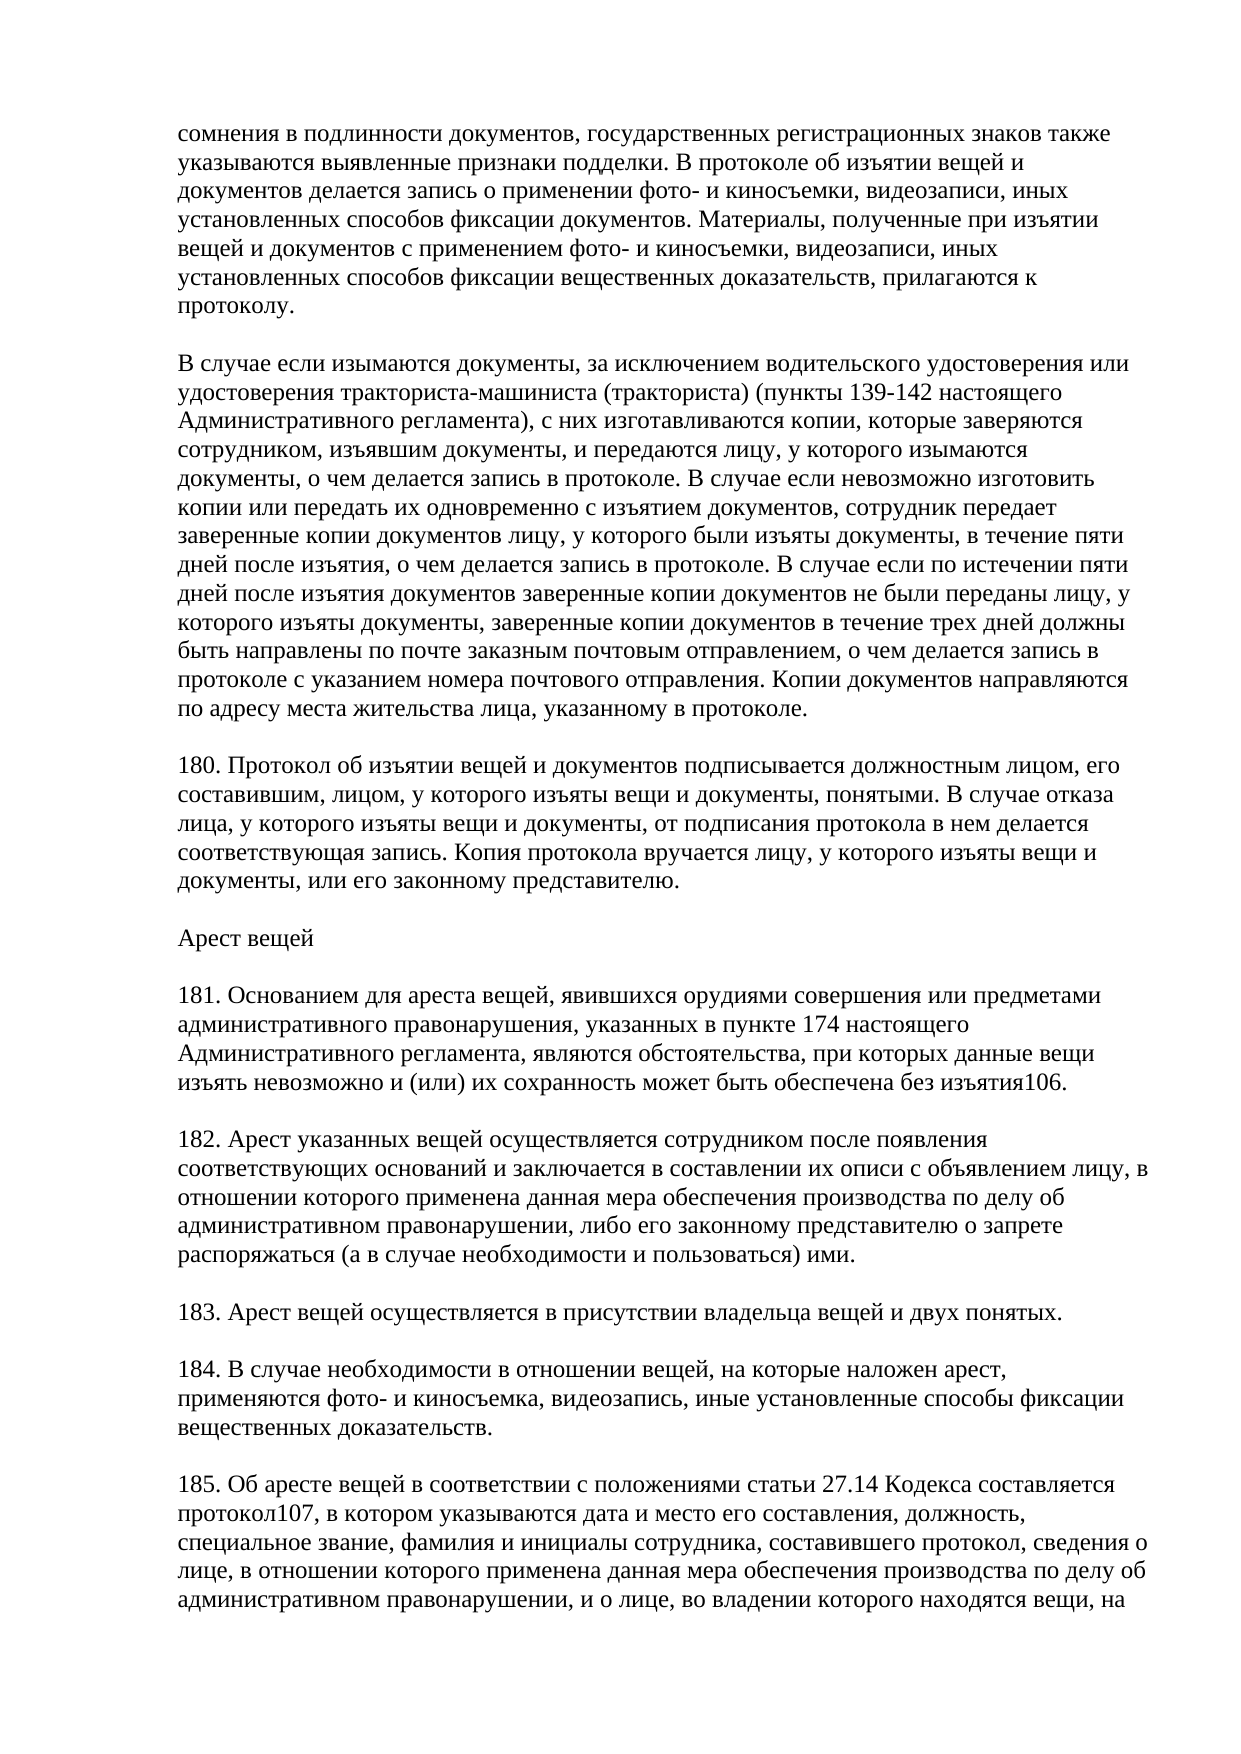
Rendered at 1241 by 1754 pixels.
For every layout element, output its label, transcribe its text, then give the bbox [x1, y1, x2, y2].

text Арест вещей [177, 923, 1152, 952]
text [177, 118, 1152, 319]
text 180. Протокол об изъятии вещей и документов подписывается должностным лицом, его составившим, лицом, у которого изъяты вещи и документы, понятыми. В случае отказа лица, у которого изъяты вещи и документы, от подписания протокола в нем делается соответствующая запись. Копия протокола вручается лицу, у которого изъяты вещи и документы, или его законному представителю. [177, 751, 1152, 894]
text 181. Основанием для ареста вещей, явившихся орудиями совершения или предметами административного правонарушения, указанных в пункте 174 настоящего Административного регламента, являются обстоятельства, при которых данные вещи изъять невозможно и (или) их сохранность может быть обеспечена без изъятия106. [177, 981, 1152, 1096]
text В случае если изымаются документы, за исключением водительского удостоверения или удостоверения тракториста-машиниста (тракториста) (пункты 139-142 настоящего Административного регламента), с них изготавливаются копии, которые заверяются сотрудником, изъявшим документы, и передаются лицу, у которого изымаются документы, о чем делается запись в протоколе. В случае если невозможно изготовить копии или передать их одновременно с изъятием документов, сотрудник передает заверенные копии документов лицу, у которого были изъяты документы, в течение пяти дней после изъятия, о чем делается запись в протоколе. В случае если по истечении пяти дней после изъятия документов заверенные копии документов не были переданы лицу, у которого изъяты документы, заверенные копии документов в течение трех дней должны быть направлены по почте заказным почтовым отправлением, о чем делается запись в протоколе с указанием номера почтового отправления. Копии документов направляются по адресу места жительства лица, указанному в протоколе. [177, 348, 1152, 722]
text 183. Арест вещей осуществляется в присутствии владельца вещей и двух понятых. [177, 1297, 1152, 1326]
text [177, 1469, 1152, 1613]
text 182. Арест указанных вещей осуществляется сотрудником после появления соответствующих оснований и заключается в составлении их описи с объявлением лицу, в отношении которого применена данная мера обеспечения производства по делу об административном правонарушении, либо его законному представителю о запрете распоряжаться (а в случае необходимости и пользоваться) ими. [177, 1124, 1152, 1268]
text 184. В случае необходимости в отношении вещей, на которые наложен арест, применяются фото- и киносъемка, видеозапись, иные установленные способы фиксации вещественных доказательств. [177, 1354, 1152, 1441]
